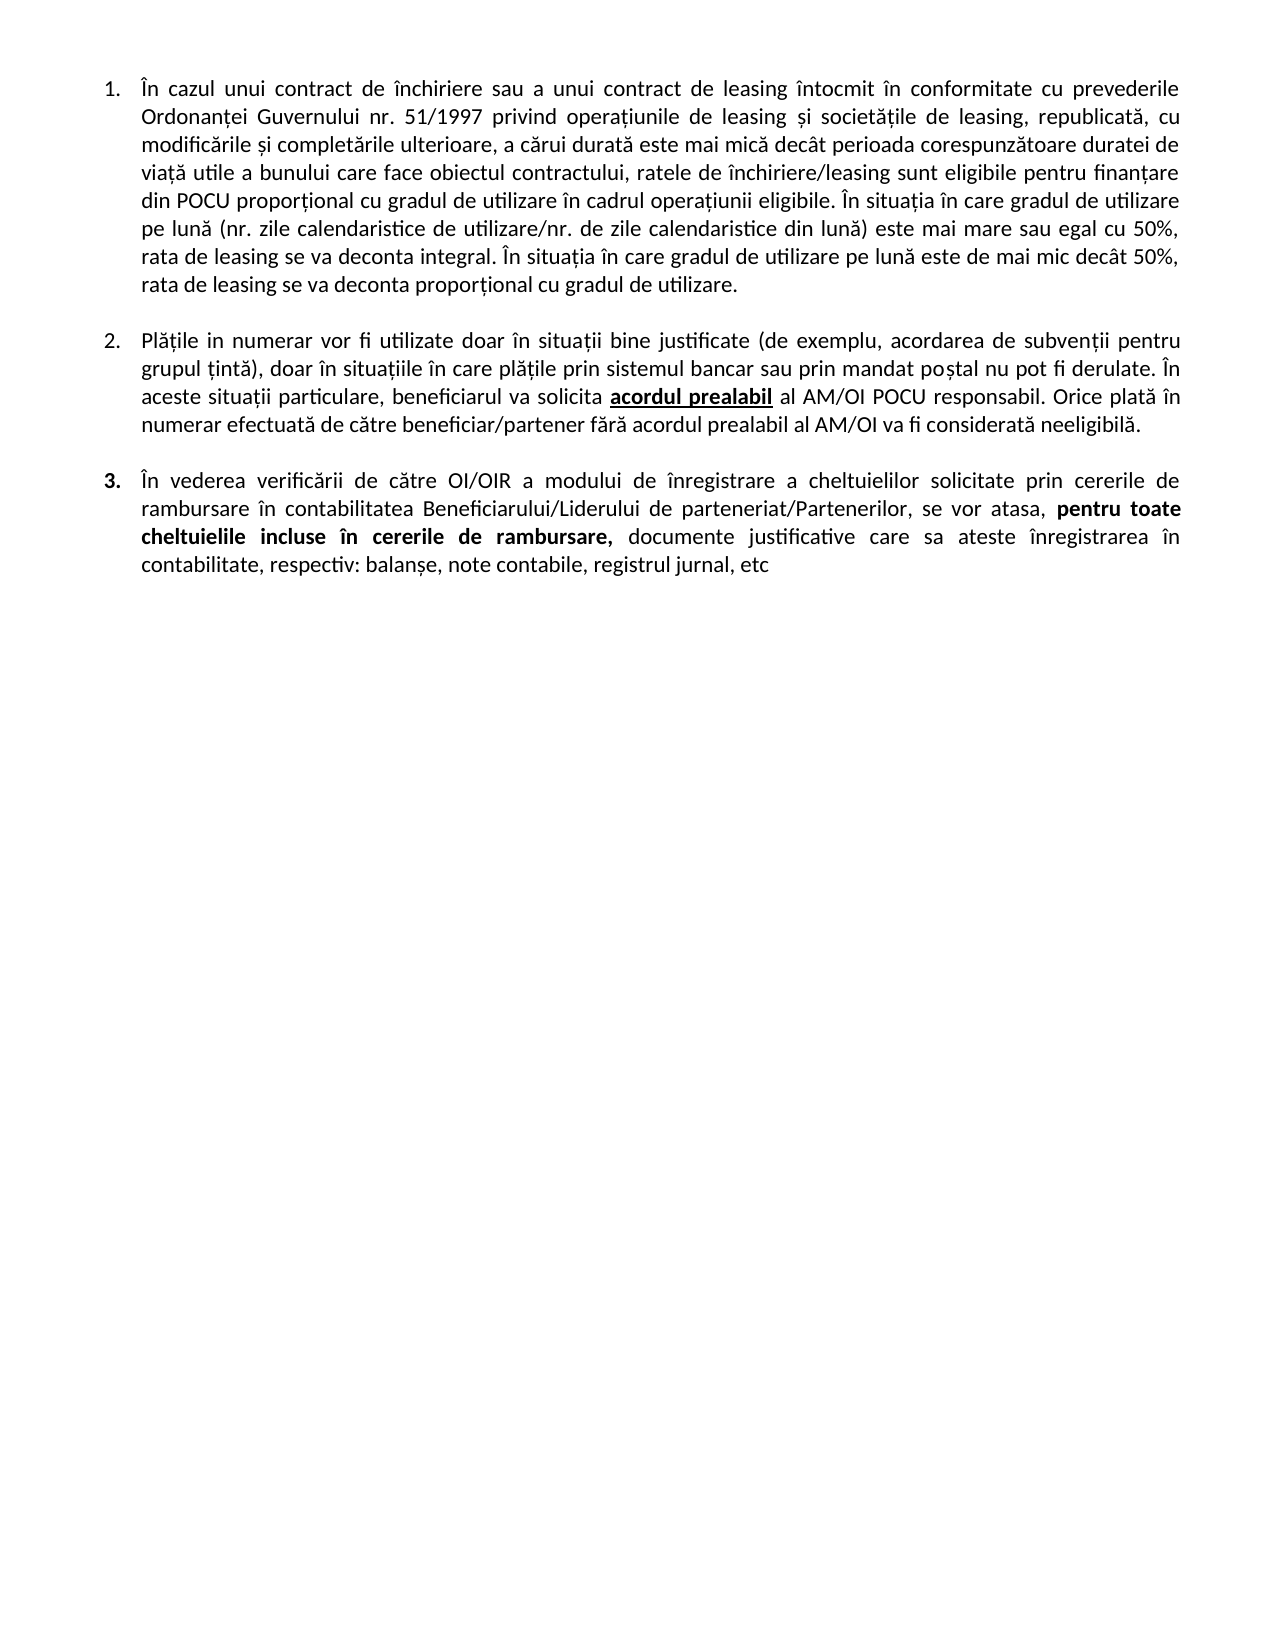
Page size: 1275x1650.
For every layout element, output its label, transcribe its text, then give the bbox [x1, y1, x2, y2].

list În cazul unui contract de închiriere sau a unui contract de leasing întocmit în conformitate cu prevederile Ordonanţei Guvernului nr. 51/1997 privind operaţiunile de leasing şi societățile de leasing, republicată, cu modificările şi completările ulterioare, a cărui durată este mai mică decât perioada corespunzătoare duratei de viaţă utile a bunului care face obiectul contractului, ratele de închiriere/leasing sunt eligibile pentru finanţare din POCU proporțional cu gradul de utilizare în cadrul operaţiunii eligibile. În situaţia în care gradul de utilizare pe lună (nr. zile calendaristice de utilizare/nr. de zile calendaristice din lună) este mai mare sau egal cu 50%, rata de leasing se va deconta integral. În situaţia în care gradul de utilizare pe lună este de mai mic decât 50%, rata de leasing se va deconta proporțional cu gradul de utilizare. [103, 74, 1181, 298]
list În vederea verificării de către OI/OIR a modului de înregistrare a cheltuielilor solicitate prin cererile de rambursare în contabilitatea Beneficiarului/Liderului de parteneriat/Partenerilor, se vor atasa, pentru toate cheltuielile incluse în cererile de rambursare, documente justificative care sa ateste înregistrarea în contabilitate, respectiv: balanșe, note contabile, registrul jurnal, etc [103, 466, 1181, 578]
list Plățile in numerar vor fi utilizate doar în situații bine justificate (de exemplu, acordarea de subvenții pentru grupul țintă), doar în situaţiile în care plăţile prin sistemul bancar sau prin mandat poştal nu pot fi derulate. În aceste situaţii particulare, beneficiarul va solicita acordul prealabil al AM/OI POCU responsabil. Orice plată în numerar efectuată de către beneficiar/partener fără acordul prealabil al AM/OI va fi considerată neeligibilă. [103, 326, 1181, 438]
